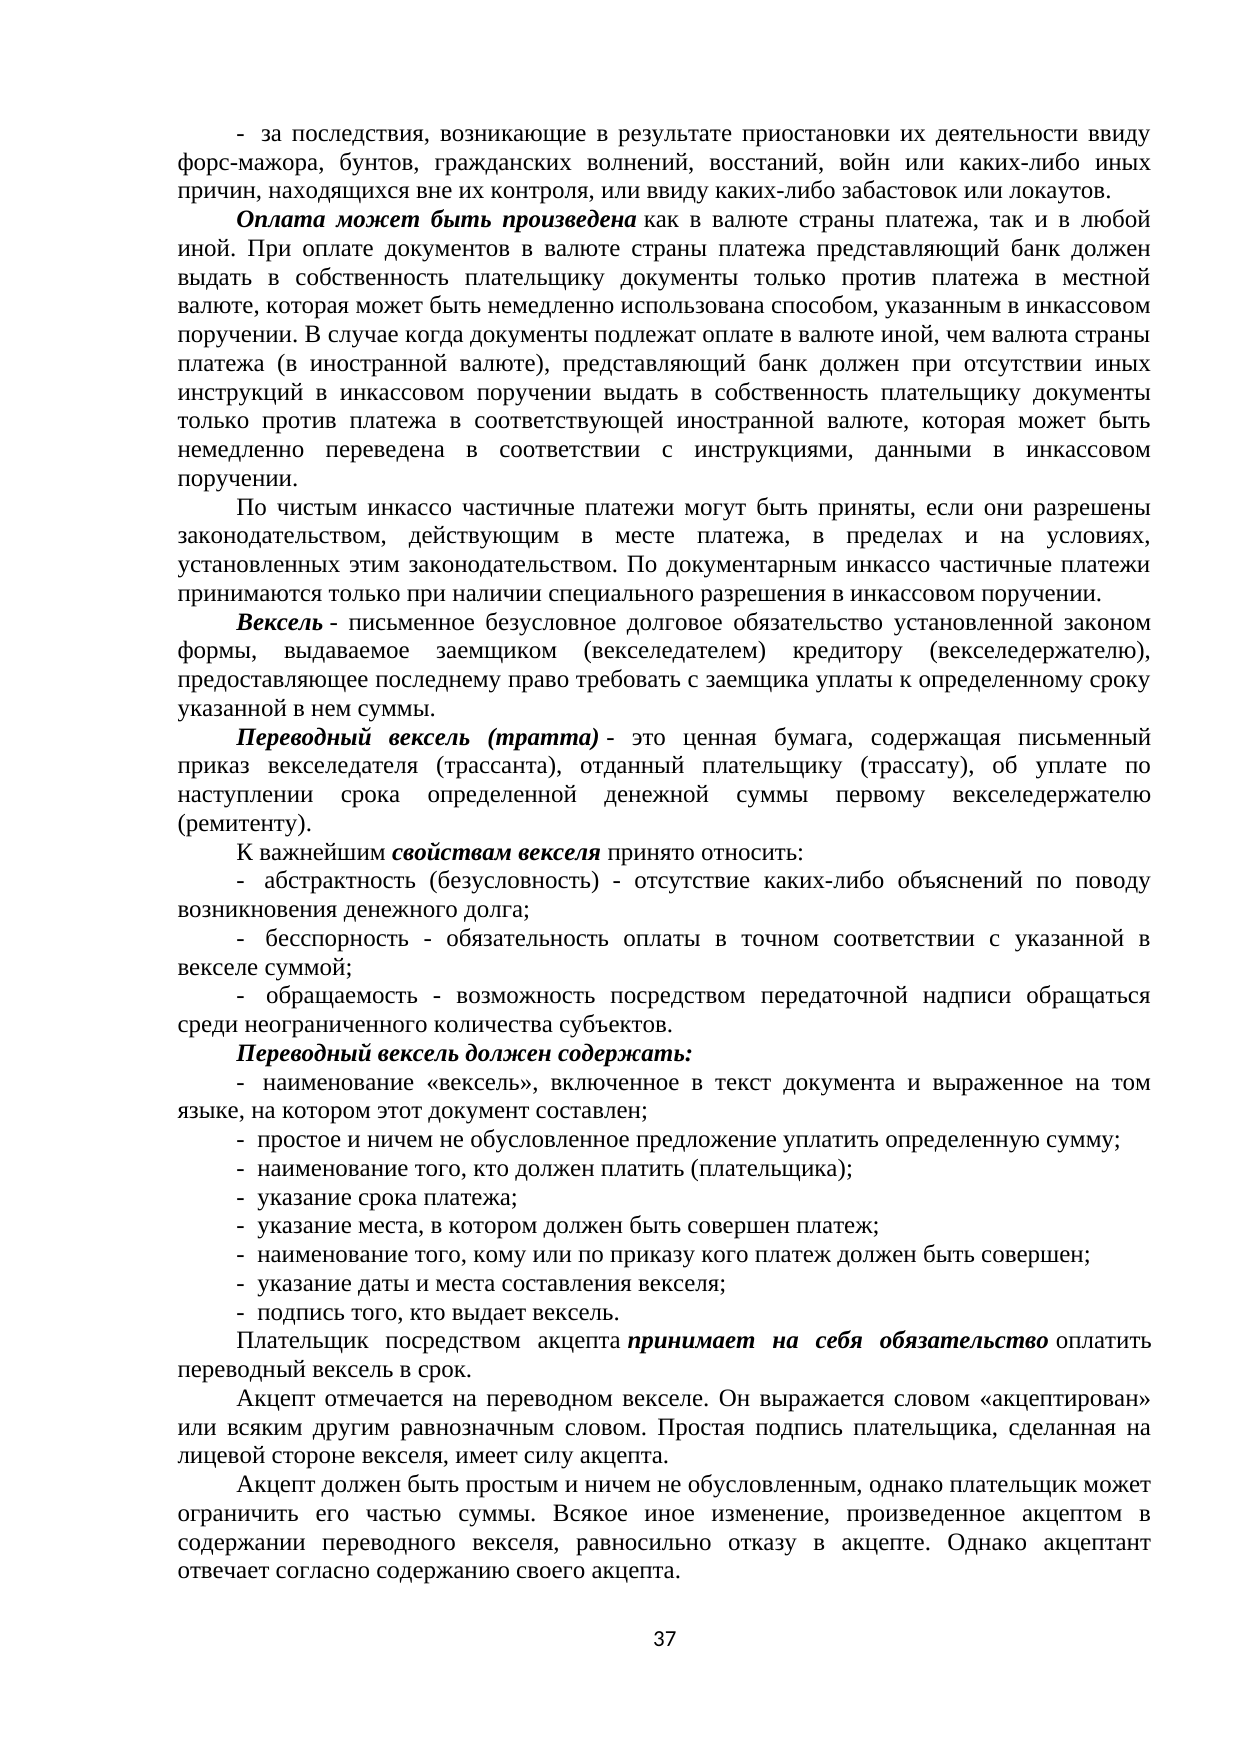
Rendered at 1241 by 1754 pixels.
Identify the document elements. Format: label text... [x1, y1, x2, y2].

text - наименование того, кому или по приказу кого платеж должен быть совершен; [177, 1239, 1152, 1268]
text Плательщик посредством акцепта принимает на себя обязательство оплатить переводный вексель в срок. [177, 1326, 1152, 1383]
text - простое и ничем не обусловленное предложение уплатить определенную сумму; [177, 1124, 1152, 1153]
text - подпись того, кто выдает вексель. [177, 1297, 1152, 1326]
text Вексель - письменное безусловное долговое обязательство установленной законом формы, выдаваемое заемщиком (векселедателем) кредитору (векселедержателю), предоставляющее последнему право требовать с заемщика уплаты к определенному сроку указанной в нем суммы. [177, 607, 1152, 722]
text Переводный вексель (тратта) - это ценная бумага, содержащая письменный приказ векселедателя (трассанта), отданный плательщику (трассату), об уплате по наступлении срока определенной денежной суммы первому векселедержателю (ремитенту). [177, 722, 1152, 837]
text Акцепт должен быть простым и ничем не обусловленным, однако плательщик может ограничить его частью суммы. Всякое иное изменение, произведенное акцептом в содержании переводного векселя, равносильно отказу в акцепте. Однако акцептант отвечает согласно содержанию своего акцепта. [177, 1469, 1152, 1584]
text Акцепт отмечается на переводном векселе. Он выражается словом «акцептирован» или всяким другим равнозначным словом. Простая подпись плательщика, сделанная на лицевой стороне векселя, имеет силу акцепта. [177, 1383, 1152, 1469]
text - обращаемость - возможность посредством передаточной надписи обращаться среди неограниченного количества субъектов. [177, 981, 1152, 1038]
text Переводный вексель должен содержать: [177, 1038, 1152, 1067]
text - абстрактность (безусловность) - отсутствие каких-либо объяснений по поводу возникновения денежного долга; [177, 866, 1152, 923]
text Оплата может быть произведена как в валюте страны платежа, так и в любой иной. При оплате документов в валюте страны платежа представляющий банк должен выдать в собственность плательщику документы только против платежа в местной валюте, которая может быть немедленно использована способом, указанным в инкассовом поручении. В случае когда документы подлежат оплате в валюте иной, чем валюта страны платежа (в иностранной валюте), представляющий банк должен при отсутствии иных инструкций в инкассовом поручении выдать в собственность плательщику документы только против платежа в соответствующей иностранной валюте, которая может быть немедленно переведена в соответствии с инструкциями, данными в инкассовом поручении. [177, 204, 1152, 492]
text - наименование того, кто должен платить (плательщика); [177, 1153, 1152, 1182]
text К важнейшим свойствам векселя принято относить: [177, 837, 1152, 866]
text - наименование «вексель», включенное в текст документа и выраженное на том языке, на котором этот документ составлен; [177, 1067, 1152, 1124]
text - указание срока платежа; [177, 1182, 1152, 1211]
text - за последствия, возникающие в результате приостановки их деятельности ввиду форс-мажора, бунтов, гражданских волнений, восстаний, войн или каких-либо иных причин, находящихся вне их контроля, или ввиду каких-либо забастовок или локаутов. [177, 118, 1152, 204]
text - указание даты и места составления векселя; [177, 1268, 1152, 1297]
text По чистым инкассо частичные платежи могут быть приняты, если они разрешены законодательством, действующим в месте платежа, в пределах и на условиях, установленных этим законодательством. По документарным инкассо частичные платежи принимаются только при наличии специального разрешения в инкассовом поручении. [177, 492, 1152, 607]
text - бесспорность - обязательность оплаты в точном соответствии с указанной в векселе суммой; [177, 923, 1152, 981]
text - указание места, в котором должен быть совершен платеж; [177, 1211, 1152, 1239]
